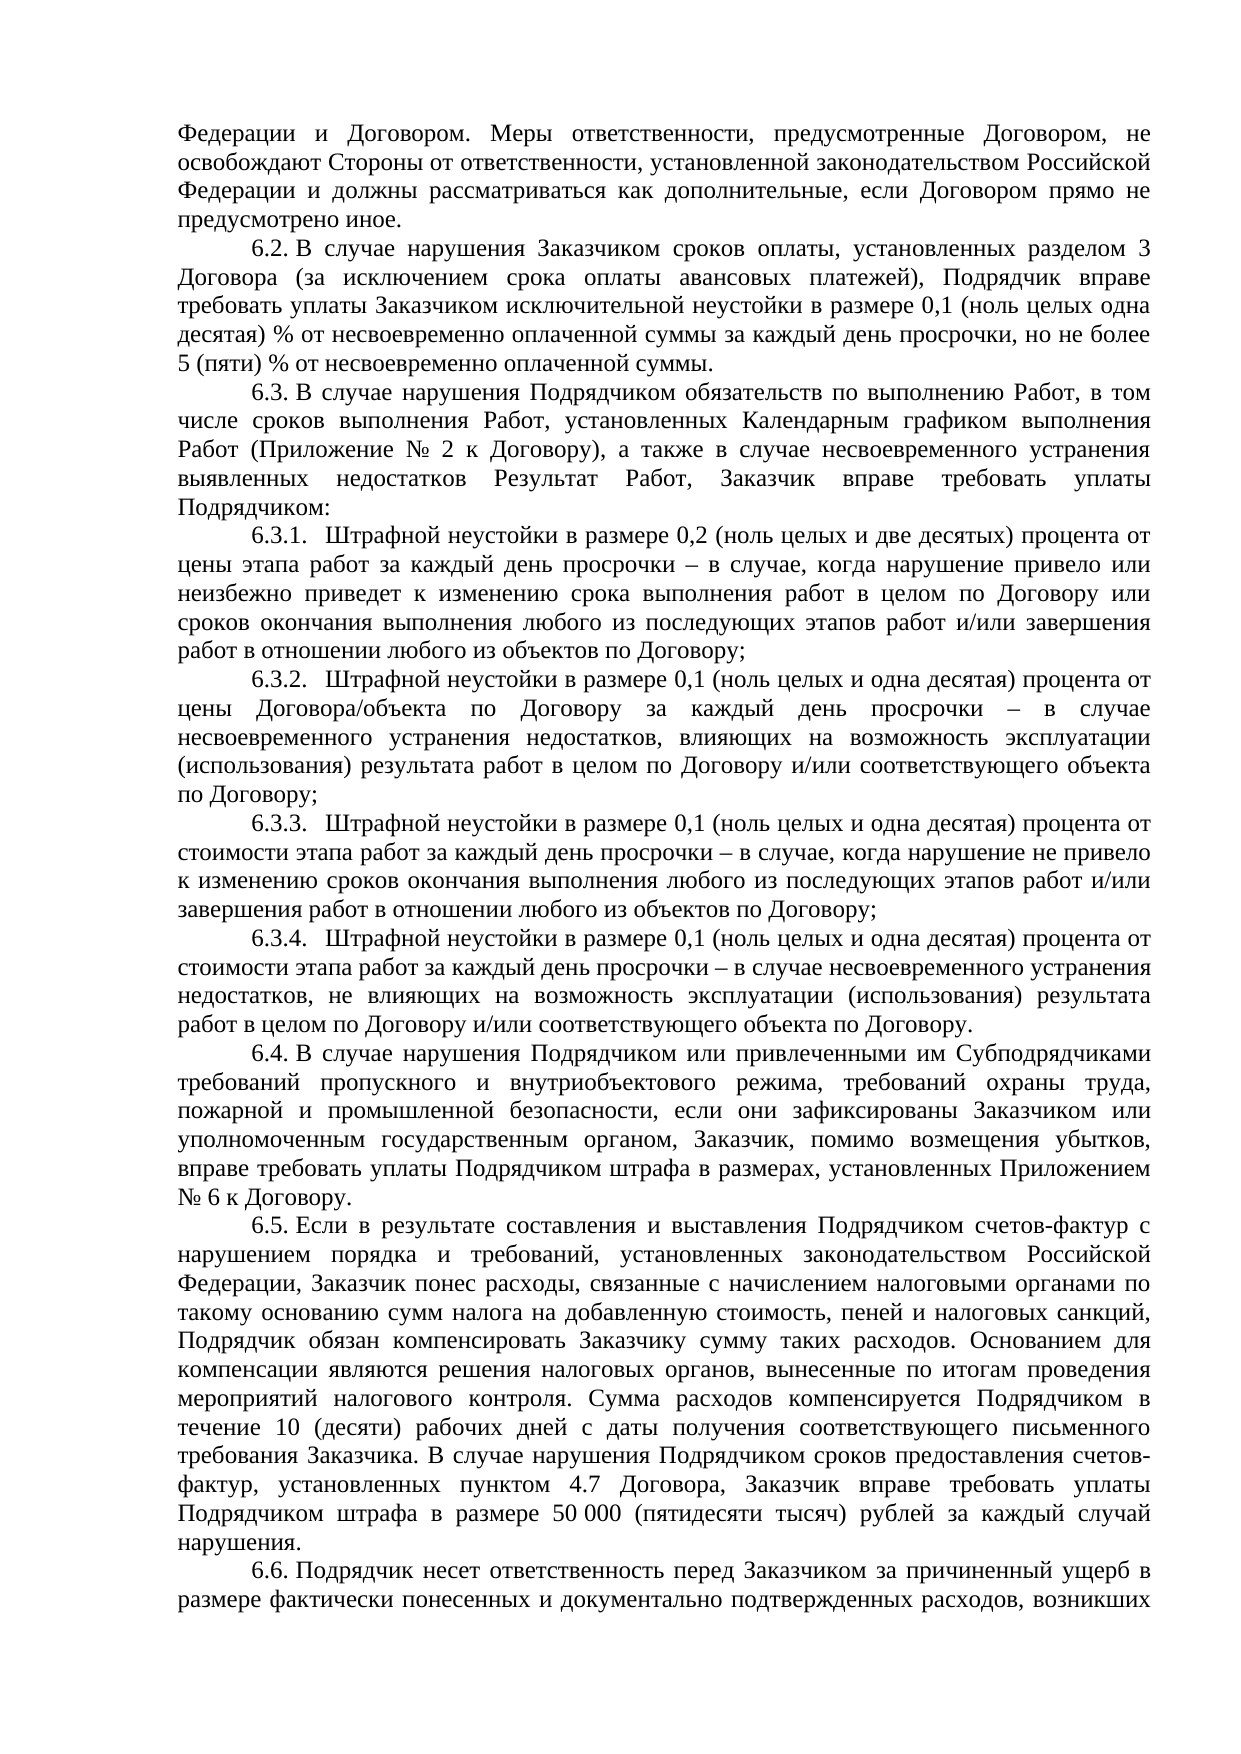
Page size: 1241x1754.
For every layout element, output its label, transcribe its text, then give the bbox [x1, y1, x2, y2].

list В случае нарушения Подрядчиком или привлеченными им Субподрядчиками требований пропускного и внутриобъектового режима, требований охраны труда, пожарной и промышленной безопасности, если они зафиксированы Заказчиком или уполномоченным государственным органом, Заказчик, помимо возмещения убытков, вправе требовать уплаты Подрядчиком штрафа в размерах, установленных Приложением № 6 к Договору. [177, 1038, 1152, 1211]
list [177, 1556, 1152, 1613]
list Если в результате составления и выставления Подрядчиком счетов-фактур с нарушением порядка и требований, установленных законодательством Российской Федерации, Заказчик понес расходы, связанные с начислением налоговыми органами по такому основанию сумм налога на добавленную стоимость, пеней и налоговых санкций, Подрядчик обязан компенсировать Заказчику сумму таких расходов. Основанием для компенсации являются решения налоговых органов, вынесенные по итогам проведения мероприятий налогового контроля. Сумма расходов компенсируется Подрядчиком в течение 10 (десяти) рабочих дней с даты получения соответствующего письменного требования Заказчика. В случае нарушения Подрядчиком сроков предоставления счетов-фактур, установленных пунктом 4.7 Договора, Заказчик вправе требовать уплаты Подрядчиком штрафа в размере 50 000 (пятидесяти тысяч) рублей за каждый случай нарушения. [177, 1211, 1152, 1556]
list В случае нарушения Подрядчиком обязательств по выполнению Работ, в том числе сроков выполнения Работ, установленных Календарным графиком выполнения Работ (Приложение № 2 к Договору), а также в случае несвоевременного устранения выявленных недостатков Результат Работ, Заказчик вправе требовать уплаты Подрядчиком: [177, 377, 1152, 521]
list Штрафной неустойки в размере 0,1 (ноль целых и одна десятая) процента от стоимости этапа работ за каждый день просрочки – в случае, когда нарушение не привело к изменению сроков окончания выполнения любого из последующих этапов работ и/или завершения работ в отношении любого из объектов по Договору; [177, 808, 1152, 923]
list В случае нарушения Заказчиком сроков оплаты, установленных разделом 3 Договора (за исключением срока оплаты авансовых платежей), Подрядчик вправе требовать уплаты Заказчиком исключительной неустойки в размере 0,1 (ноль целых одна десятая) % от несвоевременно оплаченной суммы за каждый день просрочки, но не более 5 (пяти) % от несвоевременно оплаченной суммы. [177, 233, 1152, 377]
list Штрафной неустойки в размере 0,1 (ноль целых и одна десятая) процента от цены Договора/объекта по Договору за каждый день просрочки – в случае несвоевременного устранения недостатков, влияющих на возможность эксплуатации (использования) результата работ в целом по Договору и/или соответствующего объекта по Договору; [177, 664, 1152, 808]
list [177, 118, 1152, 233]
list Штрафной неустойки в размере 0,1 (ноль целых и одна десятая) процента от стоимости этапа работ за каждый день просрочки – в случае несвоевременного устранения недостатков, не влияющих на возможность эксплуатации (использования) результата работ в целом по Договору и/или соответствующего объекта по Договору. [177, 923, 1152, 1038]
list Штрафной неустойки в размере 0,2 (ноль целых и две десятых) процента от цены этапа работ за каждый день просрочки – в случае, когда нарушение привело или неизбежно приведет к изменению срока выполнения работ в целом по Договору или сроков окончания выполнения любого из последующих этапов работ и/или завершения работ в отношении любого из объектов по Договору; [177, 521, 1152, 664]
